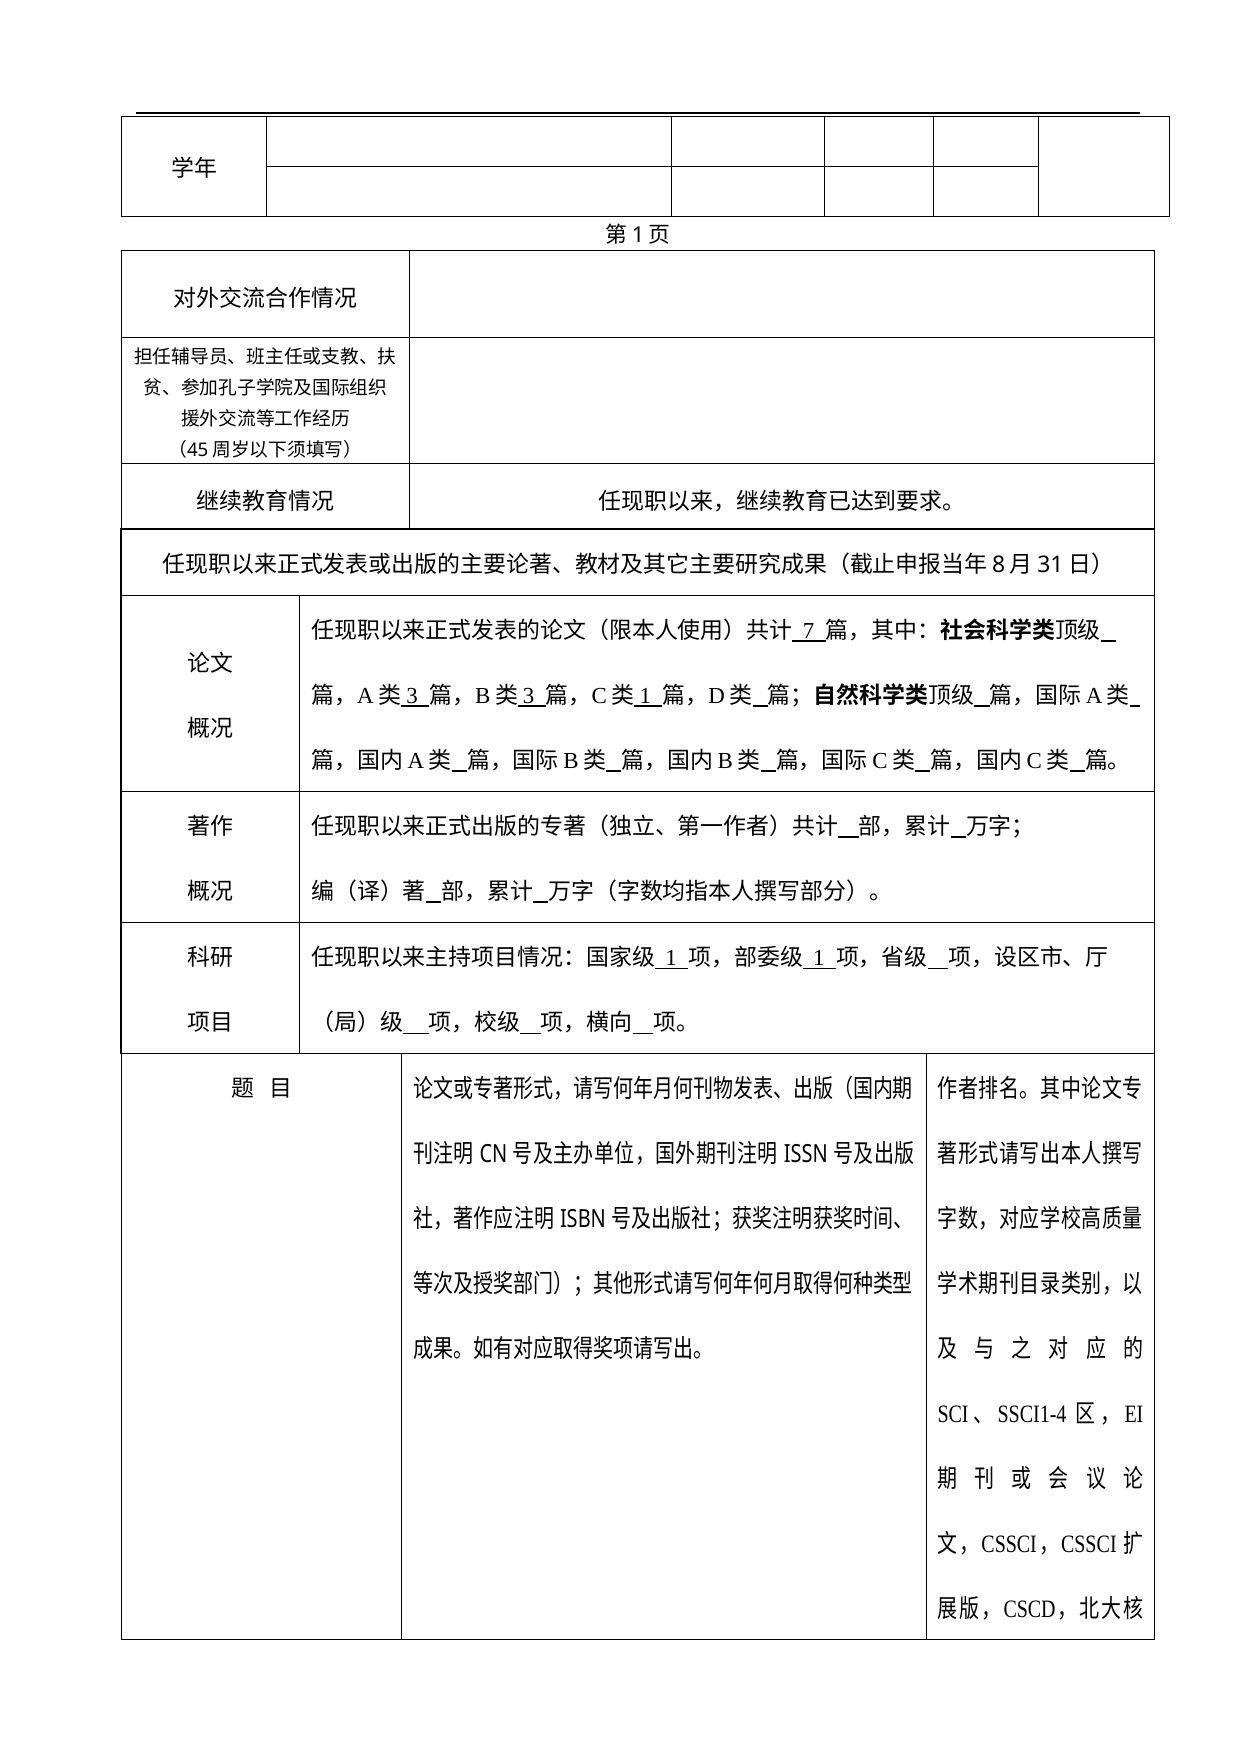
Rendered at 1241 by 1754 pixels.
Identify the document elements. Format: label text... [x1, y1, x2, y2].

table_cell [927, 1054, 1154, 1639]
table_cell - 学年 [122, 117, 266, 216]
table_header [410, 251, 1154, 337]
table_cell 论文 概况 [122, 596, 299, 791]
table_cell [267, 167, 671, 216]
table_cell [825, 117, 933, 166]
table_cell [1039, 117, 1169, 216]
table_cell 任现职以来，继续教育已达到要求。 [410, 464, 1154, 528]
table_cell [825, 167, 933, 216]
table_cell 题 目 [122, 1054, 401, 1639]
table_cell 继续教育情况 [122, 464, 409, 528]
table_cell 科研 项目 [122, 923, 299, 1053]
table_cell [934, 167, 1038, 216]
table_cell 任现职以来正式发表的论文（限本人使用）共计 7 篇，其中：社会科学类顶级 篇，A类 3 篇，B类 3 篇，C类 1 篇，D类 篇；自然科学类顶级 篇，国际A类 篇，国内A类 篇，国际B类 篇，国内B类 篇，国际C类 篇，国内C类 篇。 [300, 596, 1154, 791]
table_cell 任现职以来主持项目情况：国家级 1 项，部委级 1 项，省级 项，设区市、厅（局）级 项，校级 项，横向 项。 [300, 923, 1154, 1053]
table_cell 著作 概况 [122, 792, 299, 922]
table_cell 任现职以来正式发表或出版的主要论著、教材及其它主要研究成果（截止申报当年8月31日） [122, 530, 1154, 595]
table_cell [267, 117, 671, 166]
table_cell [402, 1054, 926, 1639]
table_cell [672, 167, 824, 216]
table_cell 担任辅导员、班主任或支教、扶贫、参加孔子学院及国际组织 援外交流等工作经历 （45周岁以下须填写） [122, 338, 409, 463]
table_header 对外交流合作情况 [122, 251, 409, 337]
text 第1页 [136, 217, 1140, 249]
table_cell 任现职以来正式出版的专著（独立、第一作者）共计 部，累计 万字； 编（译）著 部，累计 万字（字数均指本人撰写部分）。 [300, 792, 1154, 922]
table_cell [934, 117, 1038, 166]
table_cell [672, 117, 824, 166]
table_cell [410, 338, 1154, 463]
